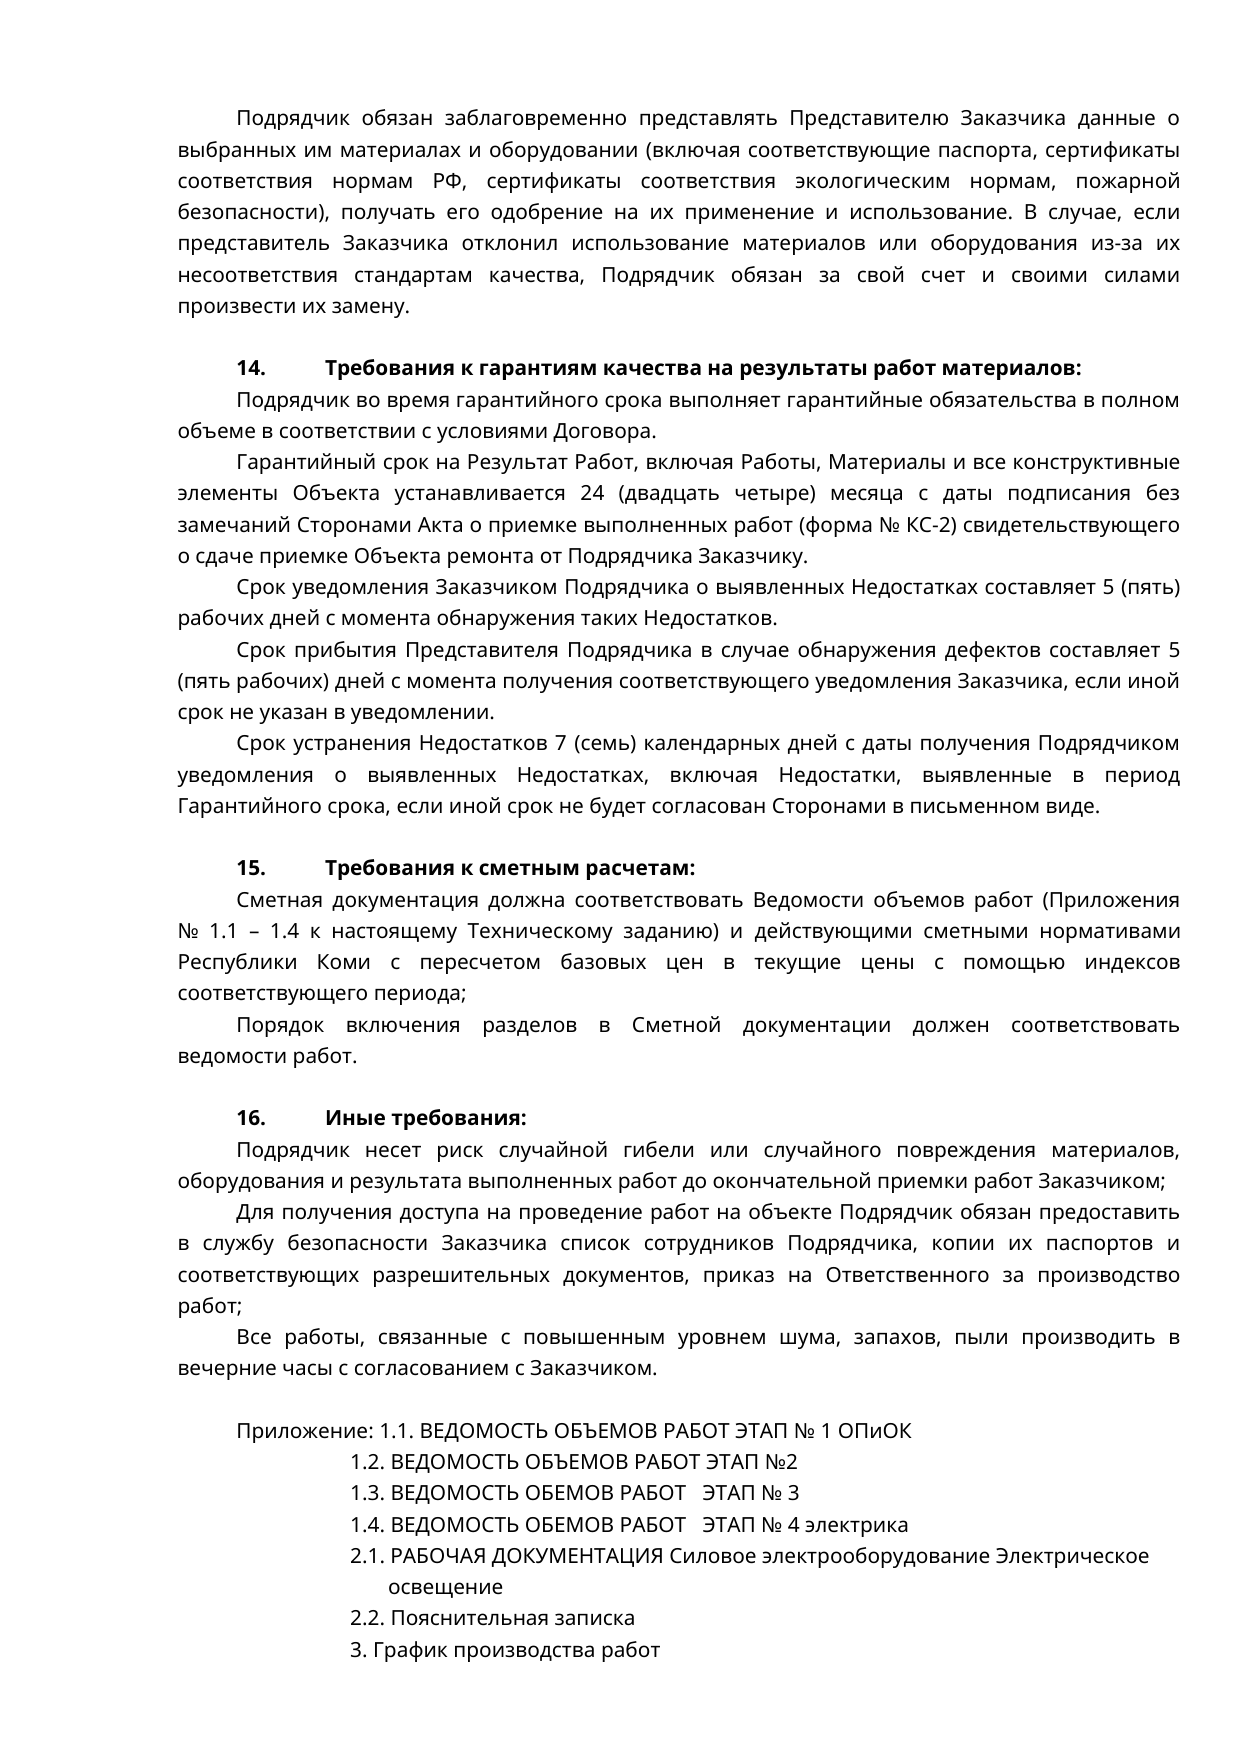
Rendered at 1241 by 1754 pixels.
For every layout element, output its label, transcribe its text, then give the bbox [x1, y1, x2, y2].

text 1.4. ВЕДОМОСТЬ ОБЕМОВ РАБОТ ЭТАП № 4 электрика [177, 1510, 1181, 1538]
text Гарантийный срок на Результат Работ, включая Работы, Материалы и все конструктивные элементы Объекта устанавливается 24 (двадцать четыре) месяца с даты подписания без замечаний Сторонами Акта о приемке выполненных работ (форма № КС-2) свидетельствующего о сдаче приемке Объекта ремонта от Подрядчика Заказчику. [177, 447, 1181, 569]
text 1.3. ВЕДОМОСТЬ ОБЕМОВ РАБОТ ЭТАП № 3 [177, 1478, 1181, 1507]
text Срок устранения Недостатков 7 (семь) календарных дней с даты получения Подрядчиком уведомления о выявленных Недостатках, включая Недостатки, выявленные в период Гарантийного срока, если иной срок не будет согласован Сторонами в письменном виде. [177, 728, 1181, 819]
text освещение [177, 1572, 1181, 1601]
list Иные требования: [177, 1103, 1181, 1132]
text 2.1. РАБОЧАЯ ДОКУМЕНТАЦИЯ Силовое электрооборудование Электрическое [177, 1541, 1181, 1569]
text Сметная документация должна соответствовать Ведомости объемов работ (Приложения № 1.1 – 1.4 к настоящему Техническому заданию) и действующими сметными нормативами Республики Коми с пересчетом базовых цен в текущие цены с помощью индексов соответствующего периода; [177, 885, 1181, 1007]
text Для получения доступа на проведение работ на объекте Подрядчик обязан предоставить в службу безопасности Заказчика список сотрудников Подрядчика, копии их паспортов и соответствующих разрешительных документов, приказ на Ответственного за производство работ; [177, 1197, 1181, 1319]
text Подрядчик во время гарантийного срока выполняет гарантийные обязательства в полном объеме в соответствии с условиями Договора. [177, 385, 1181, 444]
list Требования к гарантиям качества на результаты работ материалов: [177, 353, 1181, 382]
text Срок прибытия Представителя Подрядчика в случае обнаружения дефектов составляет 5 (пять рабочих) дней с момента получения соответствующего уведомления Заказчика, если иной срок не указан в уведомлении. [177, 635, 1181, 726]
text Срок уведомления Заказчиком Подрядчика о выявленных Недостатках составляет 5 (пять) рабочих дней с момента обнаружения таких Недостатков. [177, 572, 1181, 632]
text Порядок включения разделов в Сметной документации должен соответствовать ведомости работ. [177, 1010, 1181, 1069]
text Подрядчик обязан заблаговременно представлять Представителю Заказчика данные о выбранных им материалах и оборудовании (включая соответствующие паспорта, сертификаты соответствия нормам РФ, сертификаты соответствия экологическим нормам, пожарной безопасности), получать его одобрение на их применение и использование. В случае, если представитель Заказчика отклонил использование материалов или оборудования из-за их несоответствия стандартам качества, Подрядчик обязан за свой счет и своими силами произвести их замену. [177, 103, 1181, 319]
text Все работы, связанные с повышенным уровнем шума, запахов, пыли производить в вечерние часы с согласованием с Заказчиком. [177, 1322, 1181, 1382]
list Требования к сметным расчетам: [177, 853, 1181, 882]
text 3. График производства работ [177, 1635, 1181, 1663]
text 2.2. Пояснительная записка [177, 1603, 1181, 1632]
text Подрядчик несет риск случайной гибели или случайного повреждения материалов, оборудования и результата выполненных работ до окончательной приемки работ Заказчиком; [177, 1135, 1181, 1194]
text 1.2. ВЕДОМОСТЬ ОБЪЕМОВ РАБОТ ЭТАП №2 [177, 1447, 1181, 1476]
text Приложение: 1.1. ВЕДОМОСТЬ ОБЪЕМОВ РАБОТ ЭТАП № 1 ОПиОК [177, 1416, 1181, 1444]
